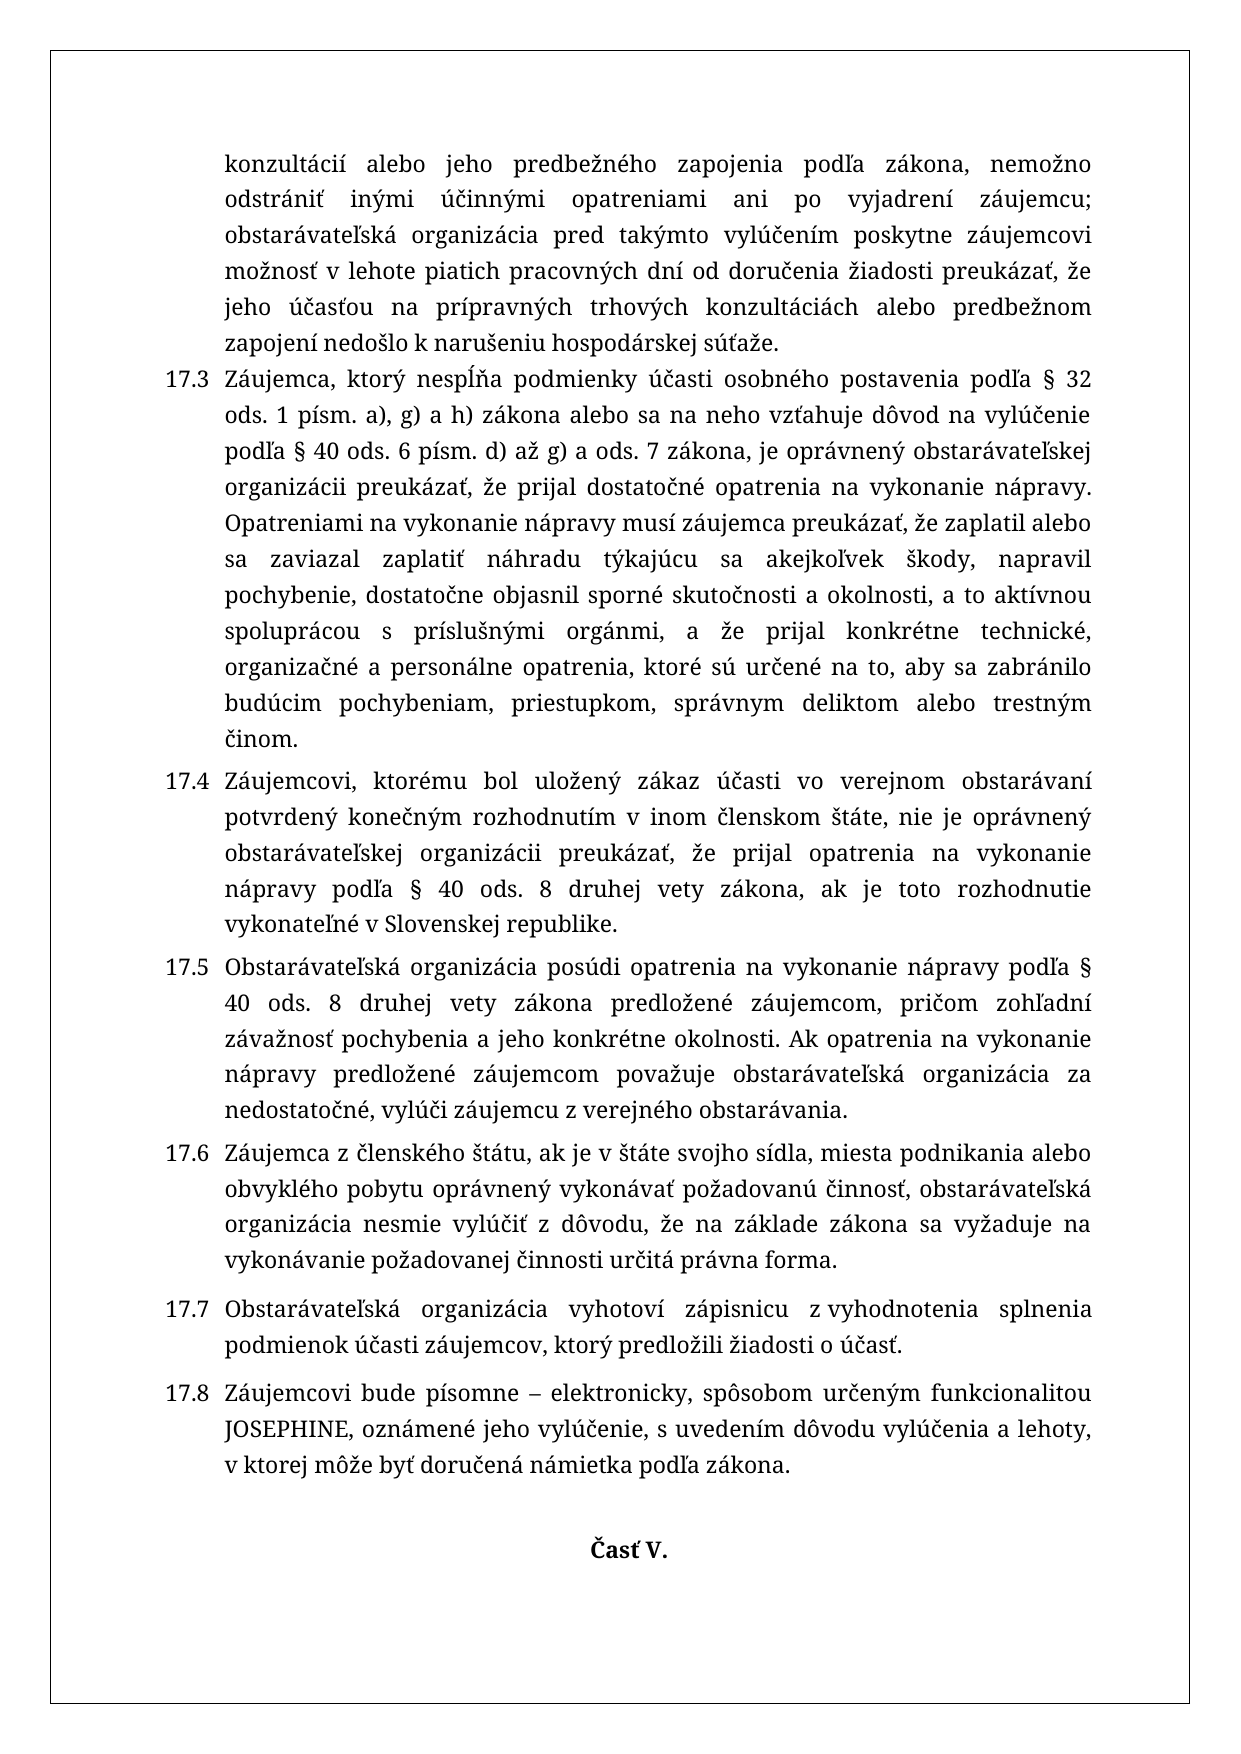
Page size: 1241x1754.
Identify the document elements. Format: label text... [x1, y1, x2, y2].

text 17.8 Záujemcovi bude písomne – elektronicky, spôsobom určeným funkcionalitou JOSEPHINE, oznámené jeho vylúčenie, s uvedením dôvodu vylúčenia a lehoty, v ktorej môže byť doručená námietka podľa zákona. [165, 1377, 1093, 1480]
text 17.5 Obstarávateľská organizácia posúdi opatrenia na vykonanie nápravy podľa § 40 ods. 8 druhej vety zákona predložené záujemcom, pričom zohľadní závažnosť pochybenia a jeho konkrétne okolnosti. Ak opatrenia na vykonanie nápravy predložené záujemcom považuje obstarávateľská organizácia za nedostatočné, vylúči záujemcu z verejného obstarávania. [165, 951, 1093, 1126]
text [165, 147, 1093, 358]
text 17.3 Záujemca, ktorý nespĺňa podmienky účasti osobného postavenia podľa § 32 ods. 1 písm. a), g) a h) zákona alebo sa na neho vzťahuje dôvod na vylúčenie podľa § 40 ods. 6 písm. d) až g) a ods. 7 zákona, je oprávnený obstarávateľskej organizácii preukázať, že prijal dostatočné opatrenia na vykonanie nápravy. Opatreniami na vykonanie nápravy musí záujemca preukázať, že zaplatil alebo sa zaviazal zaplatiť náhradu týkajúcu sa akejkoľvek škody, napravil pochybenie, dostatočne objasnil sporné skutočnosti a okolnosti, a to aktívnou spoluprácou s príslušnými orgánmi, a že prijal konkrétne technické, organizačné a personálne opatrenia, ktoré sú určené na to, aby sa zabránilo budúcim pochybeniam, priestupkom, správnym deliktom alebo trestným činom. [165, 363, 1093, 754]
text 17.7 Obstarávateľská organizácia vyhotoví zápisnicu z vyhodnotenia splnenia podmienok účasti záujemcov, ktorý predložili žiadosti o účasť. [165, 1293, 1093, 1360]
text 17.4 Záujemcovi, ktorému bol uložený zákaz účasti vo verejnom obstarávaní potvrdený konečným rozhodnutím v inom členskom štáte, nie je oprávnený obstarávateľskej organizácii preukázať, že prijal opatrenia na vykonanie nápravy podľa § 40 ods. 8 druhej vety zákona, ak je toto rozhodnutie vykonateľné v Slovenskej republike. [165, 765, 1093, 940]
text Časť V. [165, 1534, 1093, 1565]
text 17.6 Záujemca z členského štátu, ak je v štáte svojho sídla, miesta podnikania alebo obvyklého pobytu oprávnený vykonávať požadovanú činnosť, obstarávateľská organizácia nesmie vylúčiť z dôvodu, že na základe zákona sa vyžaduje na vykonávanie požadovanej činnosti určitá právna forma. [165, 1137, 1093, 1276]
